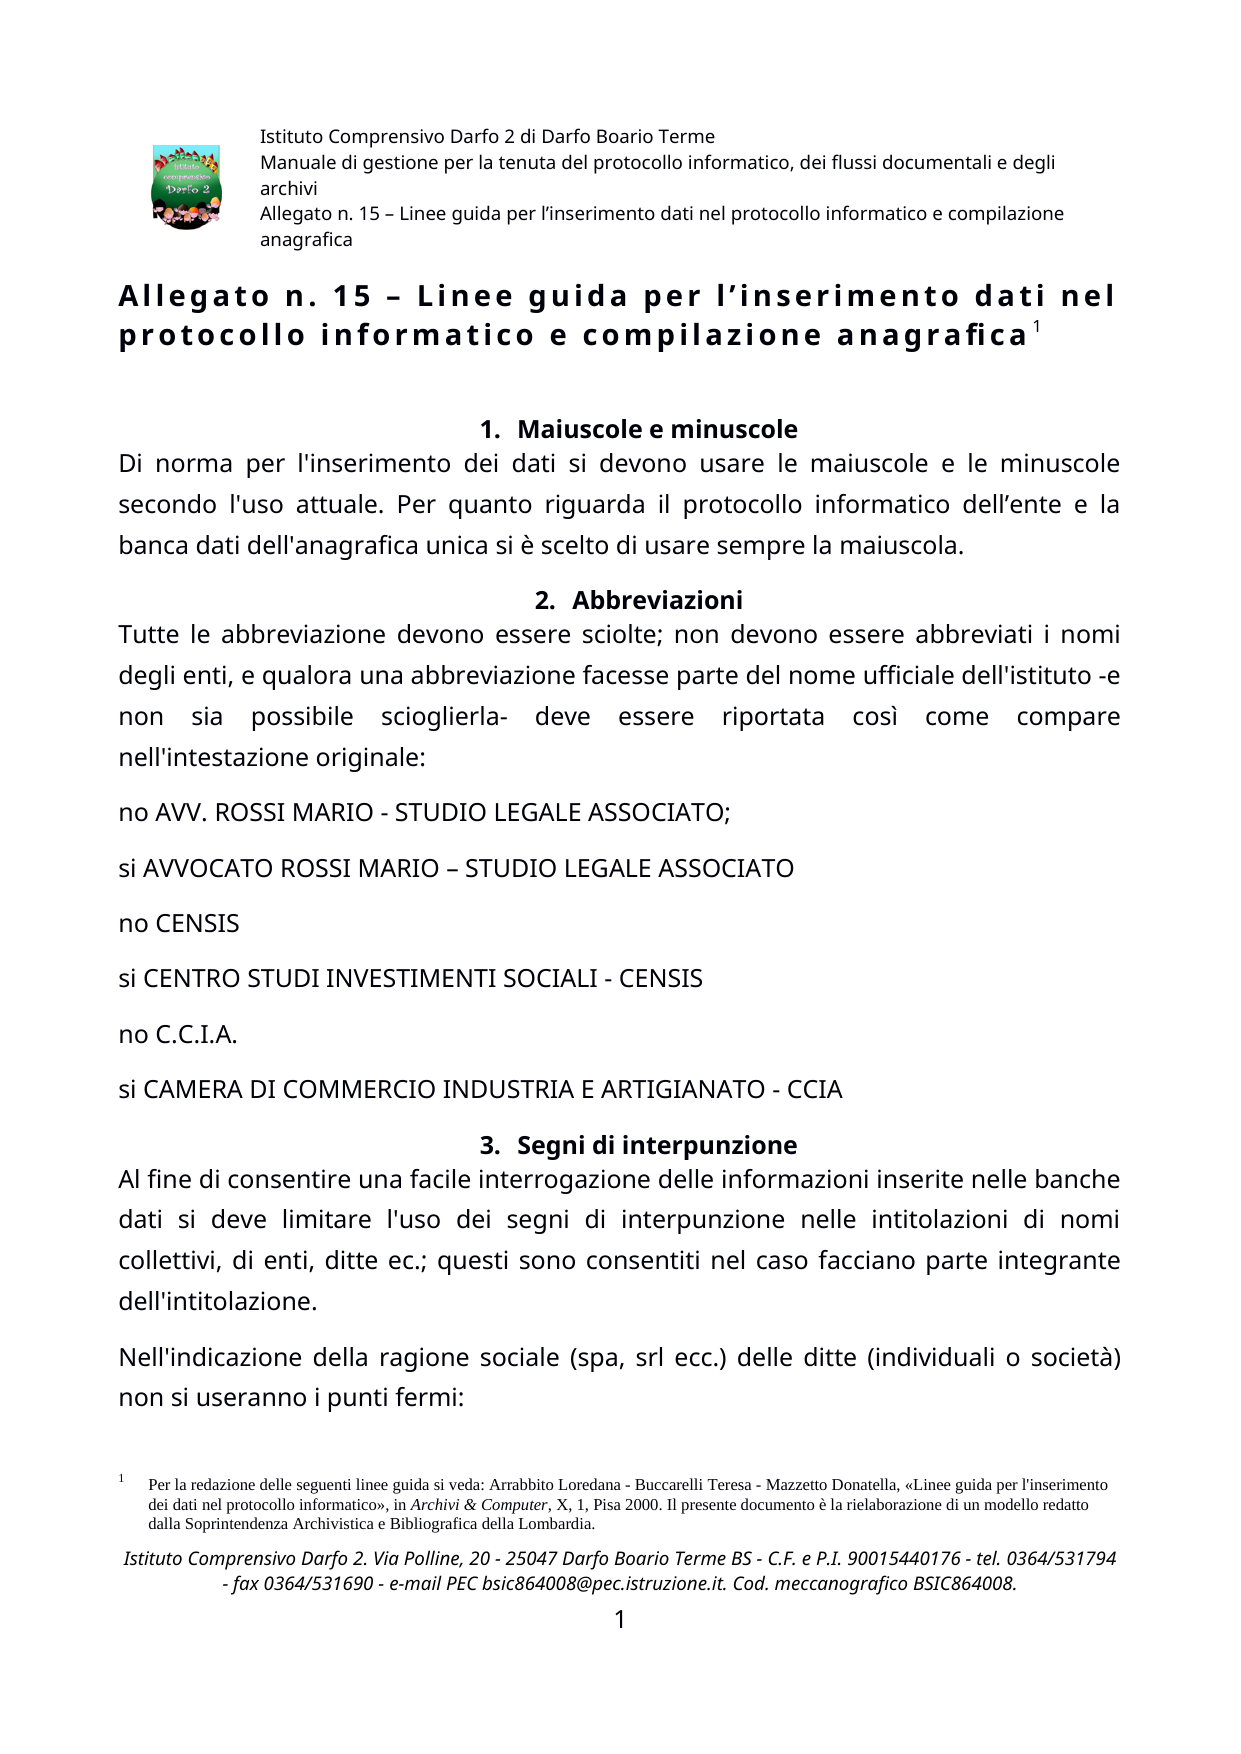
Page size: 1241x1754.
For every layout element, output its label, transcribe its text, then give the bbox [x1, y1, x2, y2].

text Allegato n. 15 – Linee guida per l’inserimento dati nel protocollo informatico e compilazione anagrafica [118, 275, 1122, 354]
subtitle Segni di interpunzione [156, 1127, 1122, 1161]
text Tutte le abbreviazione devono essere sciolte; non devono essere abbreviati i nomi degli enti, e qualora una abbreviazione facesse parte del nome ufficiale dell'istituto -e non sia possibile scioglierla- deve essere riportata così come compare nell'intestazione originale: [118, 617, 1122, 773]
text si CAMERA DI COMMERCIO INDUSTRIA E ARTIGIANATO - CCIA [118, 1072, 1122, 1106]
text si CENTRO STUDI INVESTIMENTI SOCIALI - CENSIS [118, 961, 1122, 995]
subtitle Abbreviazioni [156, 583, 1122, 617]
text no AVV. ROSSI MARIO - STUDIO LEGALE ASSOCIATO; [118, 795, 1122, 829]
text Nell'indicazione della ragione sociale (spa, srl ecc.) delle ditte (individuali o società) non si useranno i punti fermi: [118, 1339, 1122, 1414]
text no C.C.I.A. [118, 1016, 1122, 1051]
text Al fine di consentire una facile interrogazione delle informazioni inserite nelle banche dati si deve limitare l'uso dei segni di interpunzione nelle intitolazioni di nomi collettivi, di enti, ditte ec.; questi sono consentiti nel caso facciano parte integrante dell'intitolazione. [118, 1161, 1122, 1318]
subtitle Maiuscole e minuscole [156, 412, 1122, 446]
picture [149, 145, 223, 230]
text Di norma per l'inserimento dei dati si devono usare le maiuscole e le minuscole secondo l'uso attuale. Per quanto riguarda il protocollo informatico dell’ente e la banca dati dell'anagrafica unica si è scelto di usare sempre la maiuscola. [118, 446, 1122, 561]
text no CENSIS [118, 906, 1122, 940]
text si AVVOCATO ROSSI MARIO – STUDIO LEGALE ASSOCIATO [118, 850, 1122, 884]
